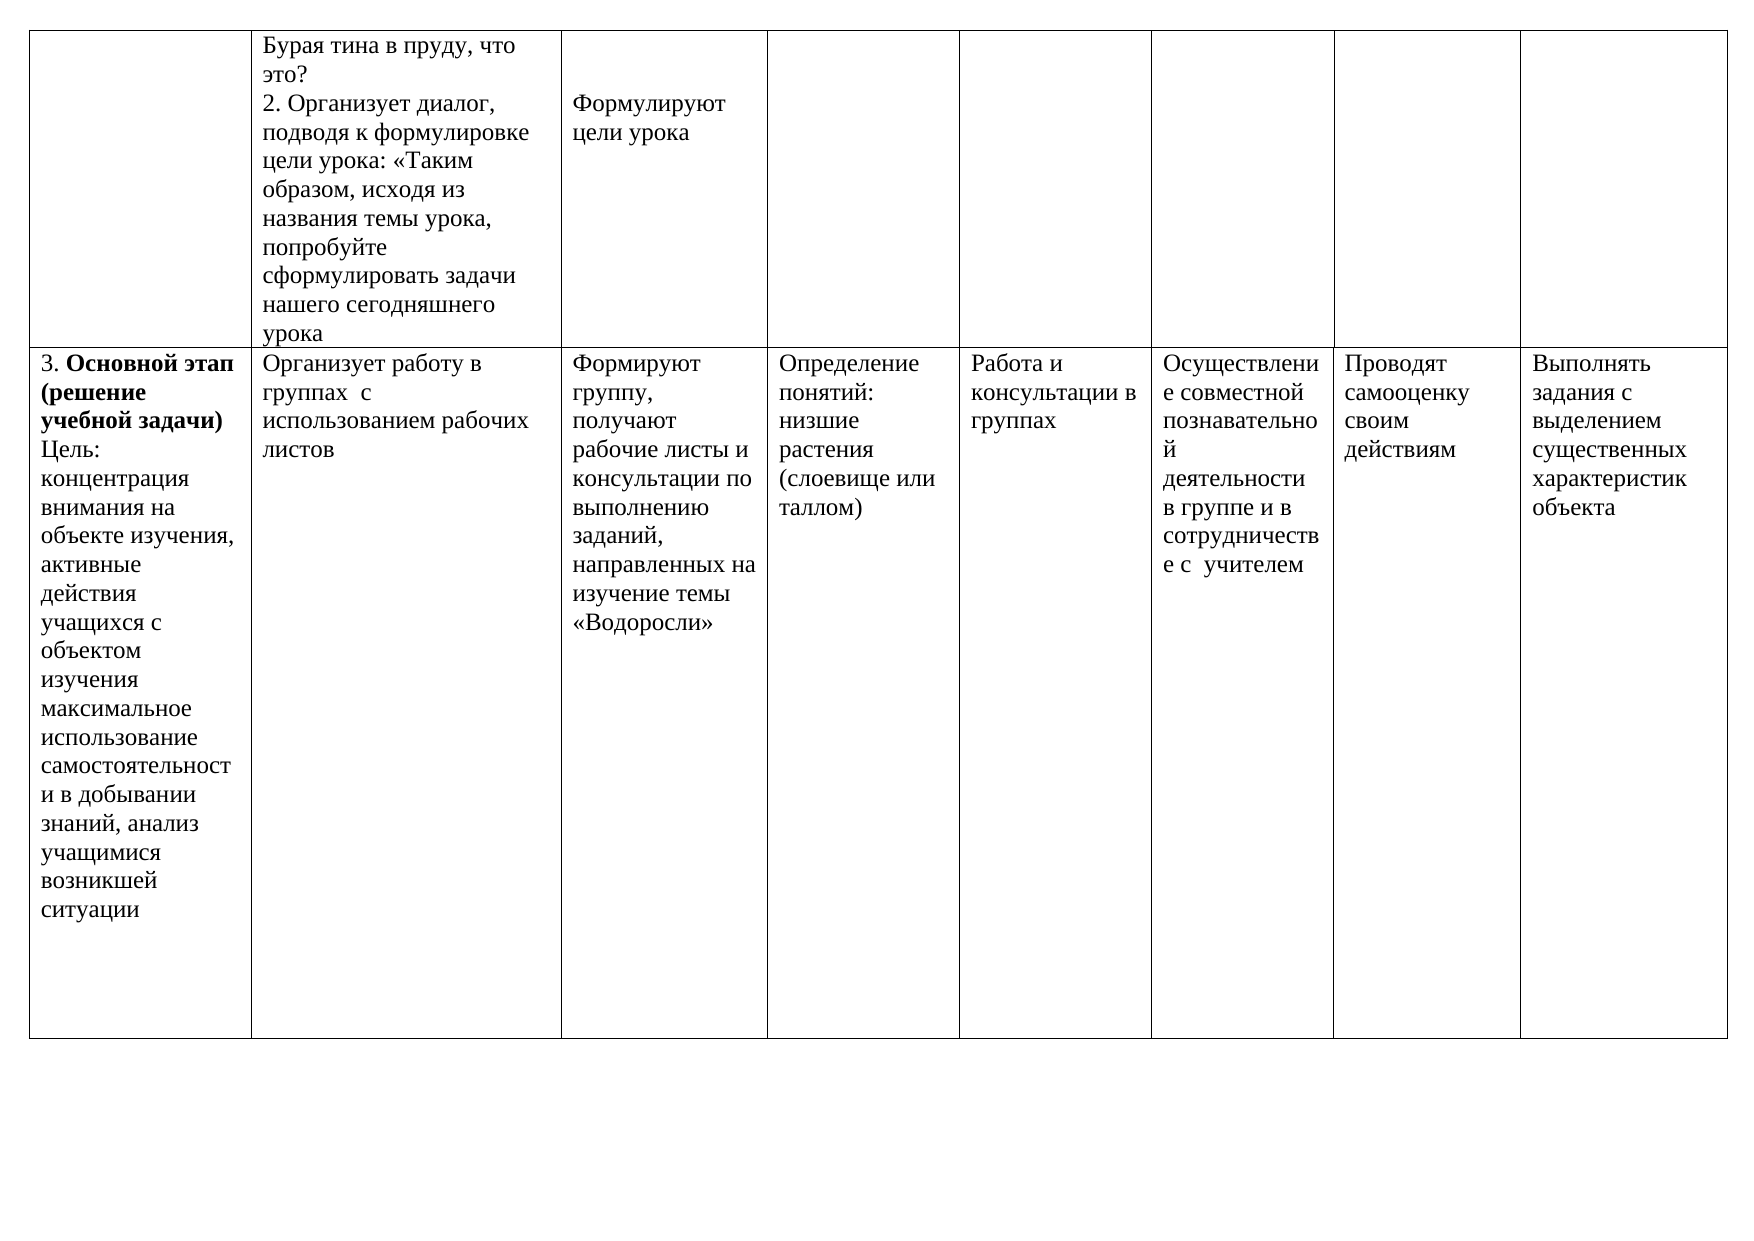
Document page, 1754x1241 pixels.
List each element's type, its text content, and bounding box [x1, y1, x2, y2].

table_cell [252, 31, 561, 347]
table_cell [1521, 31, 1727, 347]
table_cell Работа и консультации в группах [960, 348, 1151, 1038]
table_cell Проводят самооценку своим действиям [1334, 348, 1520, 1038]
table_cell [1152, 31, 1334, 347]
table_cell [1335, 31, 1520, 347]
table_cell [960, 31, 1151, 347]
table_cell Осуществление совместной познавательной деятельности в группе и в сотрудничестве с учителем [1152, 348, 1333, 1038]
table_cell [30, 31, 251, 347]
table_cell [562, 31, 767, 347]
table_cell Определение понятий: низшие растения (слоевище или таллом) [768, 348, 959, 1038]
table_cell Формируют группу, получают рабочие листы и консультации по выполнению заданий, направленных на изучение темы «Водоросли» [562, 348, 767, 1038]
table_cell 3. Основной этап (решение учебной задачи) Цель: концентрация внимания на объекте изучения, активные действия учащихся с объектом изучения максимальное использование самостоятельности в добывании знаний, анализ учащимися возникшей ситуации [30, 348, 251, 1038]
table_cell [768, 31, 959, 347]
table_cell Организует работу в группах с использованием рабочих листов [252, 348, 561, 1038]
table_cell Выполнять задания с выделением существенных характеристик объекта [1521, 348, 1727, 1038]
